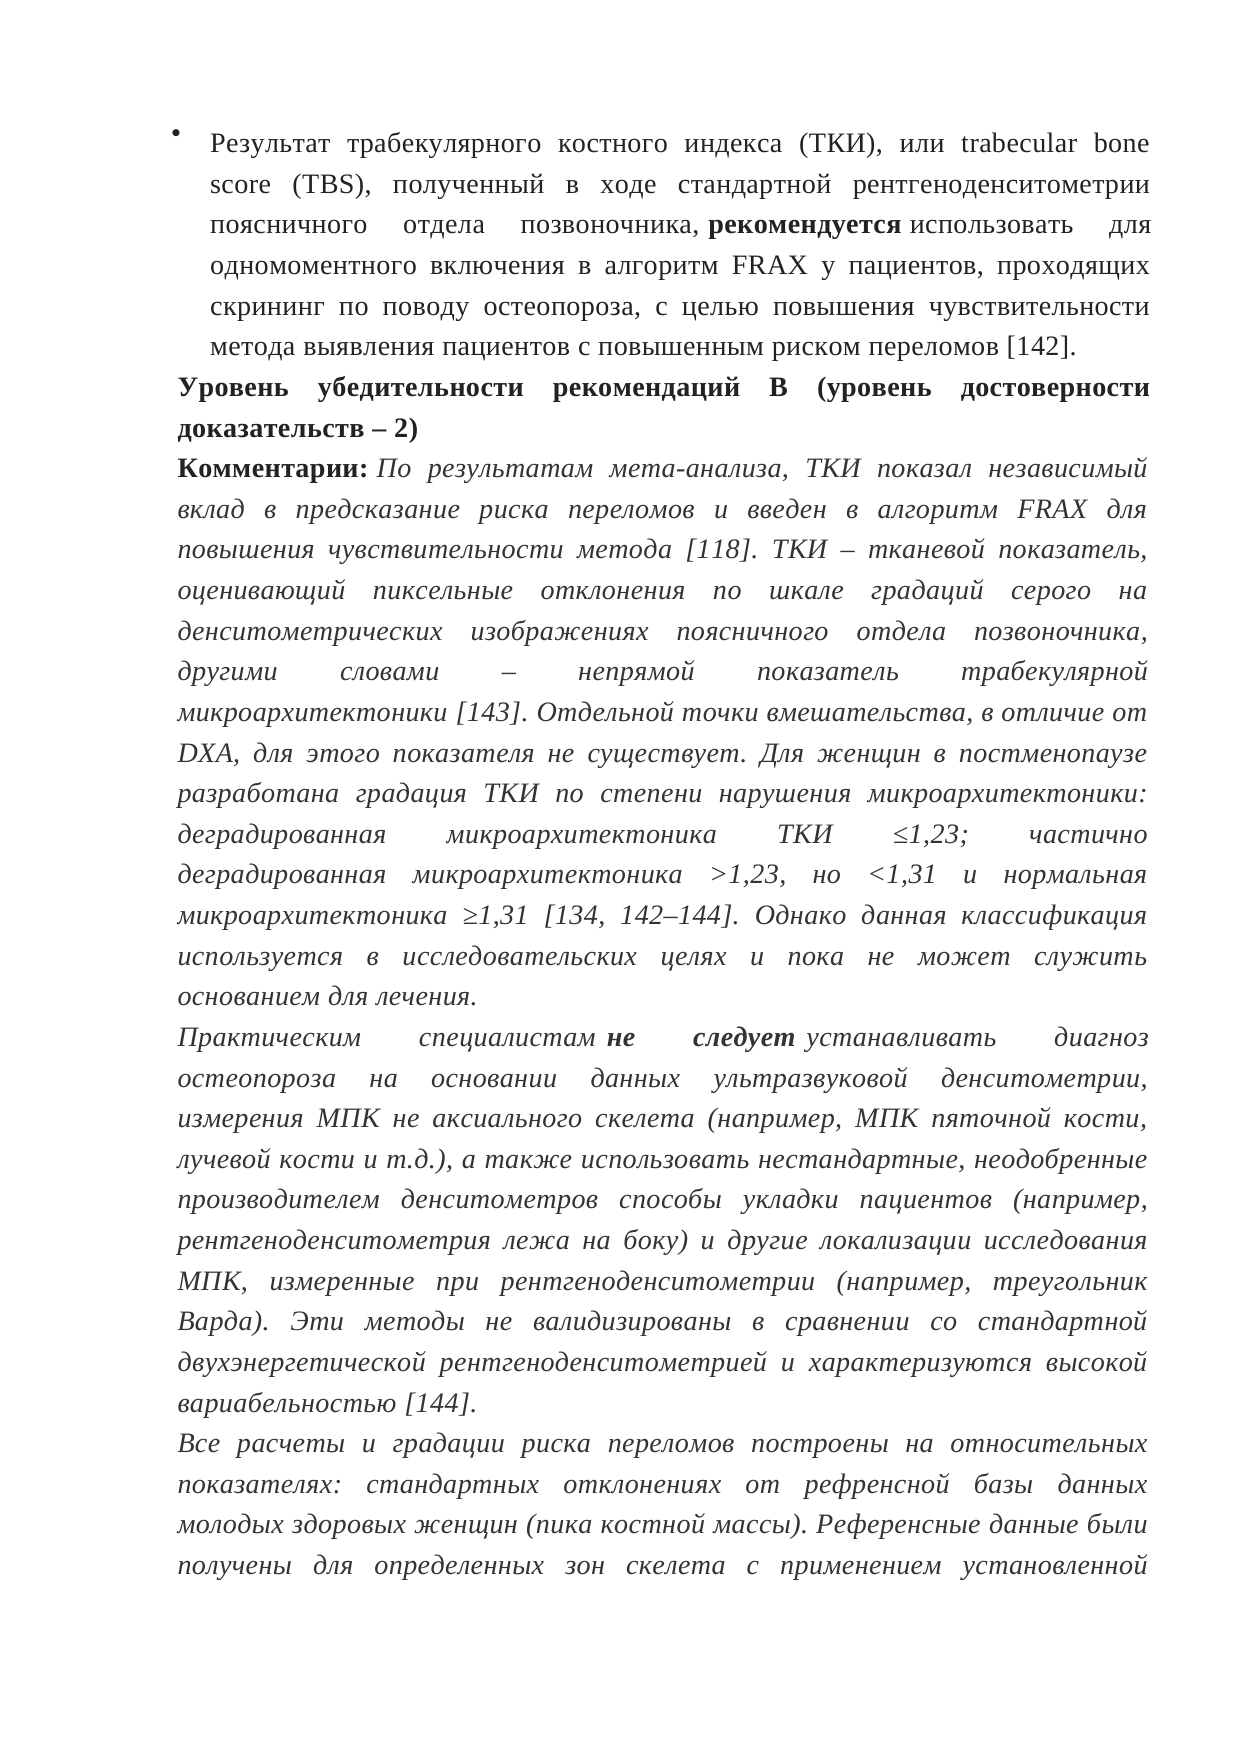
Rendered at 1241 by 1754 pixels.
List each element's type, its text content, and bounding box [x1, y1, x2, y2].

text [177, 1418, 1152, 1581]
text Уровень убедительности рекомендаций В (уровень достоверности доказательств – 2) [177, 362, 1152, 443]
list Результат трабекулярного костного индекса (ТКИ), или trabecular bone score (TBS), полученный в ходе стандартной рентгеноденситометрии поясничного отдела позвоночника, рекомендуется использовать для одномоментного включения в алгоритм FRAX у пациентов, проходящих скрининг по поводу остеопороза, с целью повышения чувствительности метода выявления пациентов с повышенным риском переломов [142]. [172, 118, 1152, 362]
text Комментарии: По результатам мета-анализа, ТКИ показал независимый вклад в предсказание риска переломов и введен в алгоритм FRAX для повышения чувствительности метода [118]. ТКИ – тканевой показатель, оценивающий пиксельные отклонения по шкале градаций серого на денситометрических изображениях поясничного отдела позвоночника, другими словами – непрямой показатель трабекулярной микроархитектоники [143]. Отдельной точки вмешательства, в отличие от DXA, для этого показателя не существует. Для женщин в постменопаузе разработана градация ТКИ по степени нарушения микроархитектоники: деградированная микроархитектоника ТКИ ≤1,23; частично деградированная микроархитектоника >1,23, но <1,31 и нормальная микроархитектоника ≥1,31 [134, 142–144]. Однако данная классификация используется в исследовательских целях и пока не может служить основанием для лечения. [177, 443, 1152, 1012]
text Практическим специалистам не следует устанавливать диагноз остеопороза на основании данных ультразвуковой денситометрии, измерения МПК не аксиального скелета (например, МПК пяточной кости, лучевой кости и т.д.), а также использовать нестандартные, неодобренные производителем денситометров способы укладки пациентов (например, рентгеноденситометрия лежа на боку) и другие локализации исследования МПК, измеренные при рентгеноденситометрии (например, треугольник Варда). Эти методы не валидизированы в сравнении со стандартной двухэнергетической рентгеноденситометрией и характеризуются высокой вариабельностью [144]. [177, 1012, 1152, 1418]
